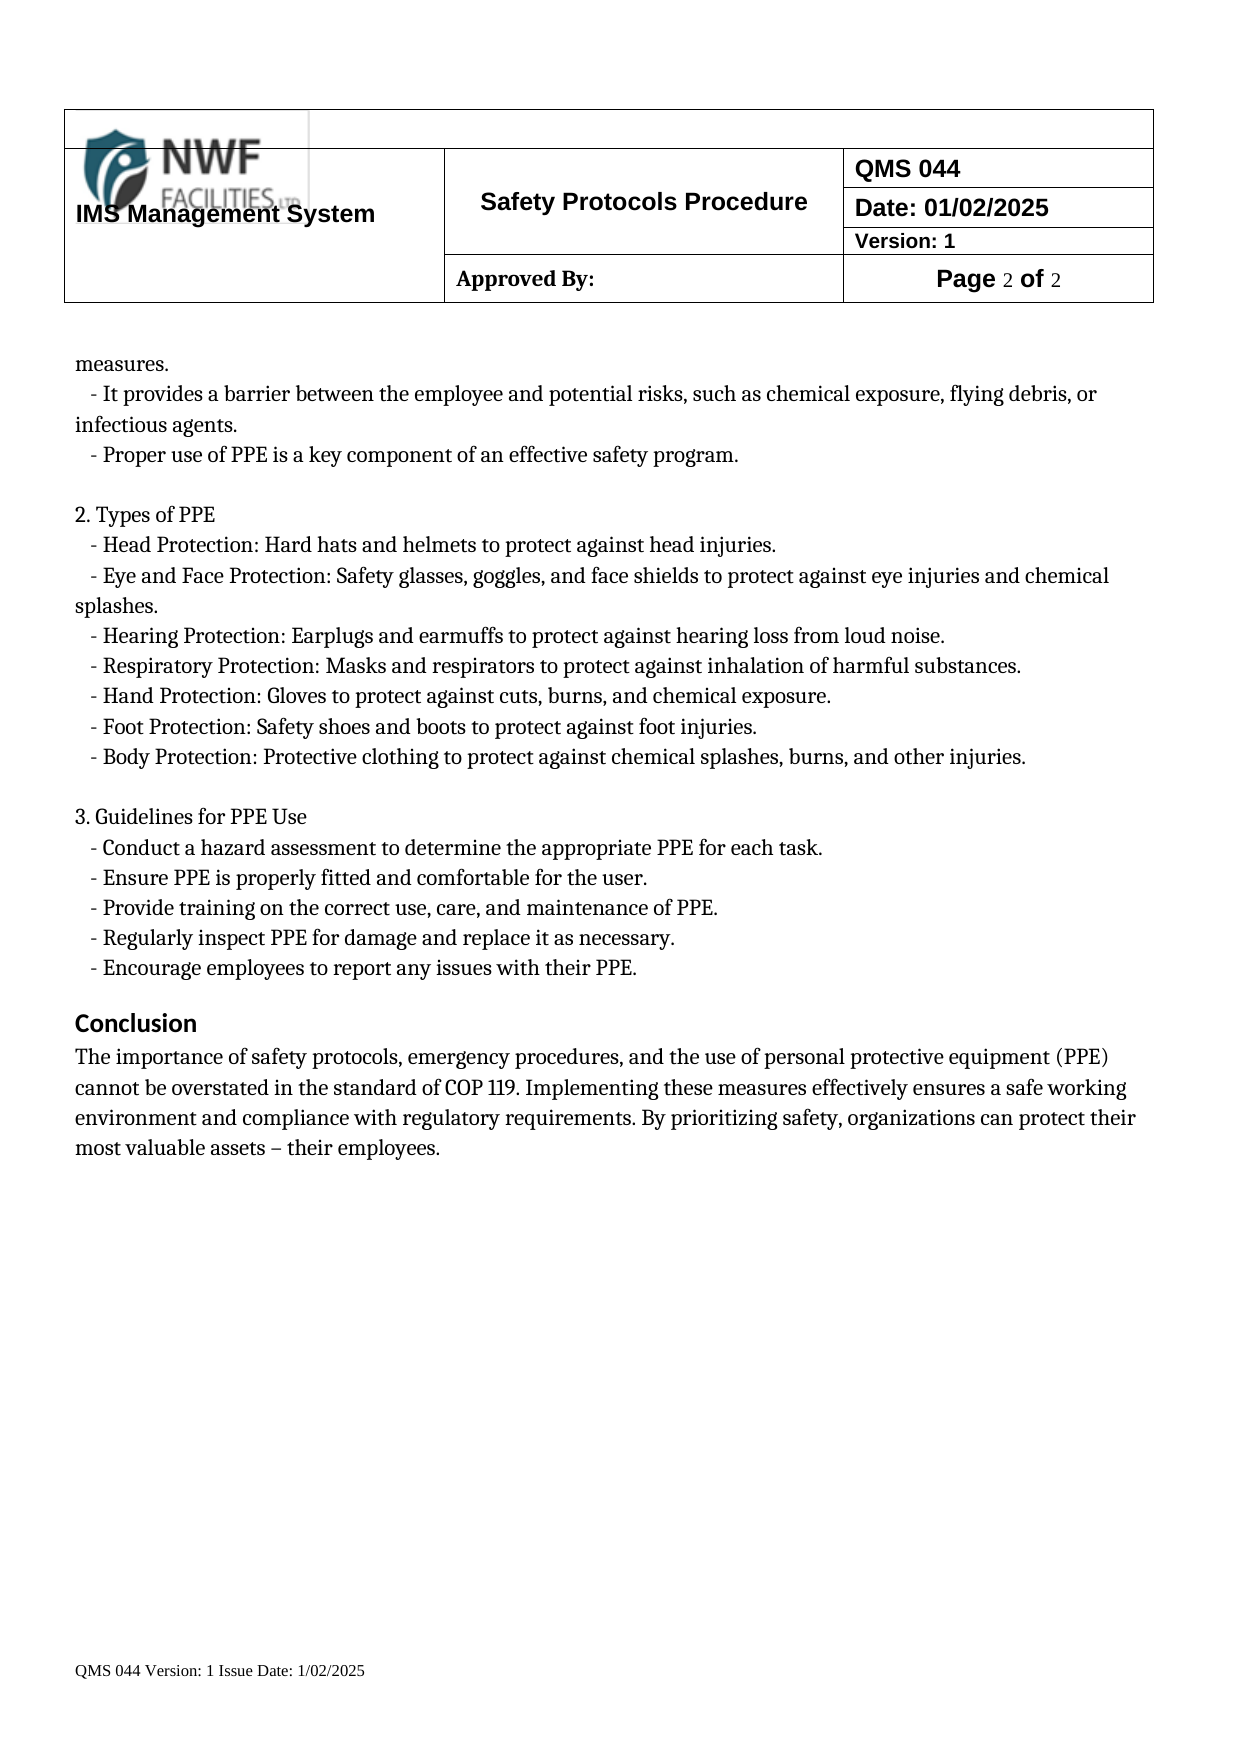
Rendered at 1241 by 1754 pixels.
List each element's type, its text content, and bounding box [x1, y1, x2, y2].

picture [75, 149, 444, 227]
picture [844, 149, 1017, 187]
picture [445, 149, 843, 227]
text The importance of safety protocols, emergency procedures, and the use of personal protective equipment (PPE) cannot be overstated in the standard of COP 119. Implementing these measures effectively ensures a safe working environment and compliance with regulatory requirements. By prioritizing safety, organizations can protect their most valuable assets – their employees. [75, 1044, 1165, 1161]
text Conclusion [75, 1006, 1165, 1039]
picture [195, 211, 200, 220]
picture [75, 110, 1017, 148]
picture [844, 188, 1017, 227]
picture [1011, 201, 1016, 213]
